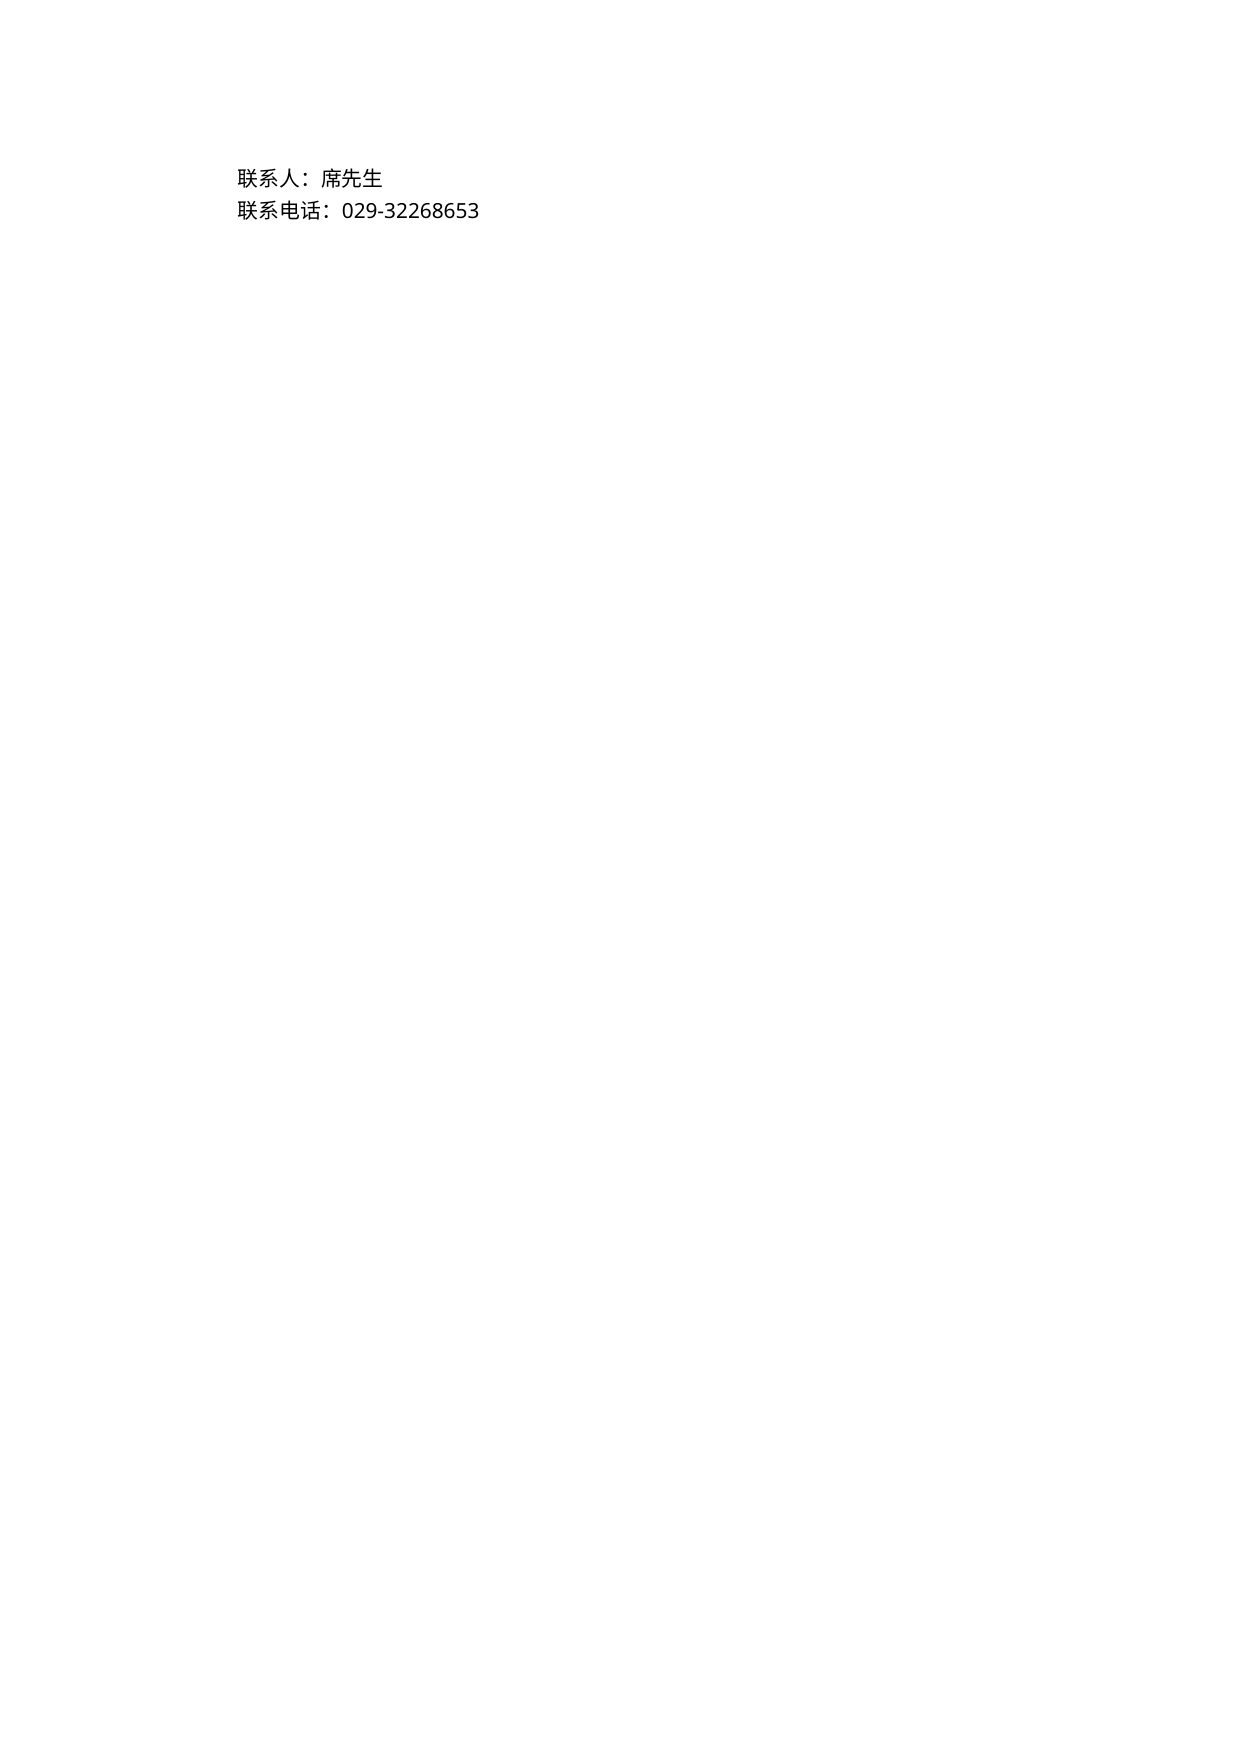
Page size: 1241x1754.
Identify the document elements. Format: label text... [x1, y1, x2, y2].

text 联系电话：029-32268653 [187, 194, 1053, 227]
text 联系人：席先生 [187, 162, 1053, 194]
